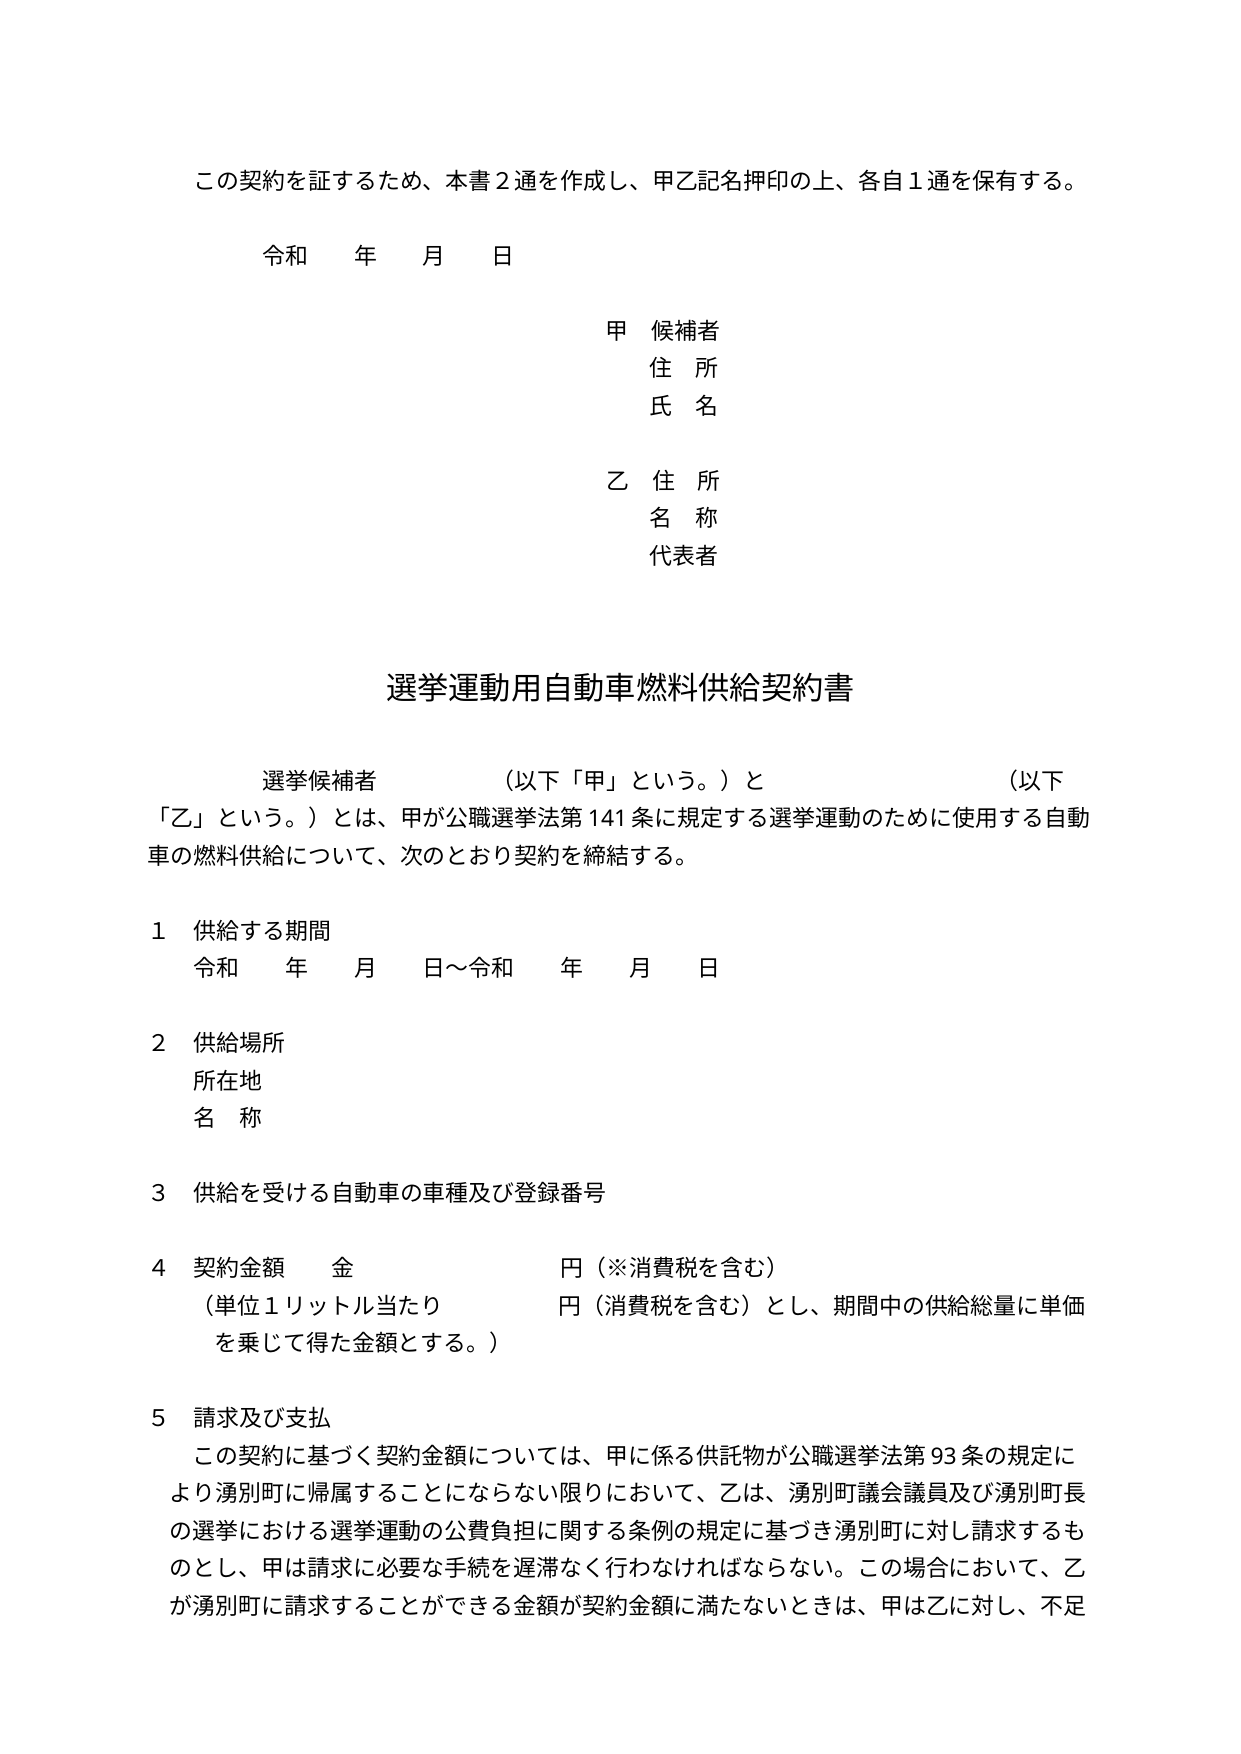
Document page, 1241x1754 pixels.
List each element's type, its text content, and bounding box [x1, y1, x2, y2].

text 住 所 [148, 348, 1092, 386]
text 令和 年 月 日～令和 年 月 日 [148, 948, 1092, 986]
text （単位１リットル当たり 円（消費税を含む）とし、期間中の供給総量に単価を乗じて得た金額とする。） [191, 1286, 1092, 1361]
text 乙 住 所 [148, 461, 1092, 498]
text ５ 請求及び支払 [148, 1398, 1092, 1436]
text 選挙候補者 （以下「甲」という。）と （以下「乙」という。）とは、甲が公職選挙法第141条に規定する選挙運動のために使用する自動車の燃料供給について、次のとおり契約を締結する。 [148, 761, 1092, 873]
text 代表者 [148, 536, 1092, 573]
text ４ 契約金額 金 円（※消費税を含む） [148, 1248, 1092, 1286]
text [169, 1436, 1092, 1623]
text この契約を証するため、本書２通を作成し、甲乙記名押印の上、各自１通を保有する。 [148, 161, 1092, 198]
text １ 供給する期間 [148, 911, 1092, 948]
text 甲 候補者 [148, 311, 1092, 348]
text ３ 供給を受ける自動車の車種及び登録番号 [148, 1173, 1092, 1211]
text ２ 供給場所 [148, 1023, 1092, 1061]
text 名 称 [148, 498, 1092, 536]
text 令和 年 月 日 [148, 236, 1092, 273]
text 選挙運動用自動車燃料供給契約書 [148, 648, 1092, 723]
text 所在地 [148, 1061, 1092, 1098]
text 氏 名 [148, 386, 1092, 423]
text 名 称 [148, 1098, 1092, 1136]
